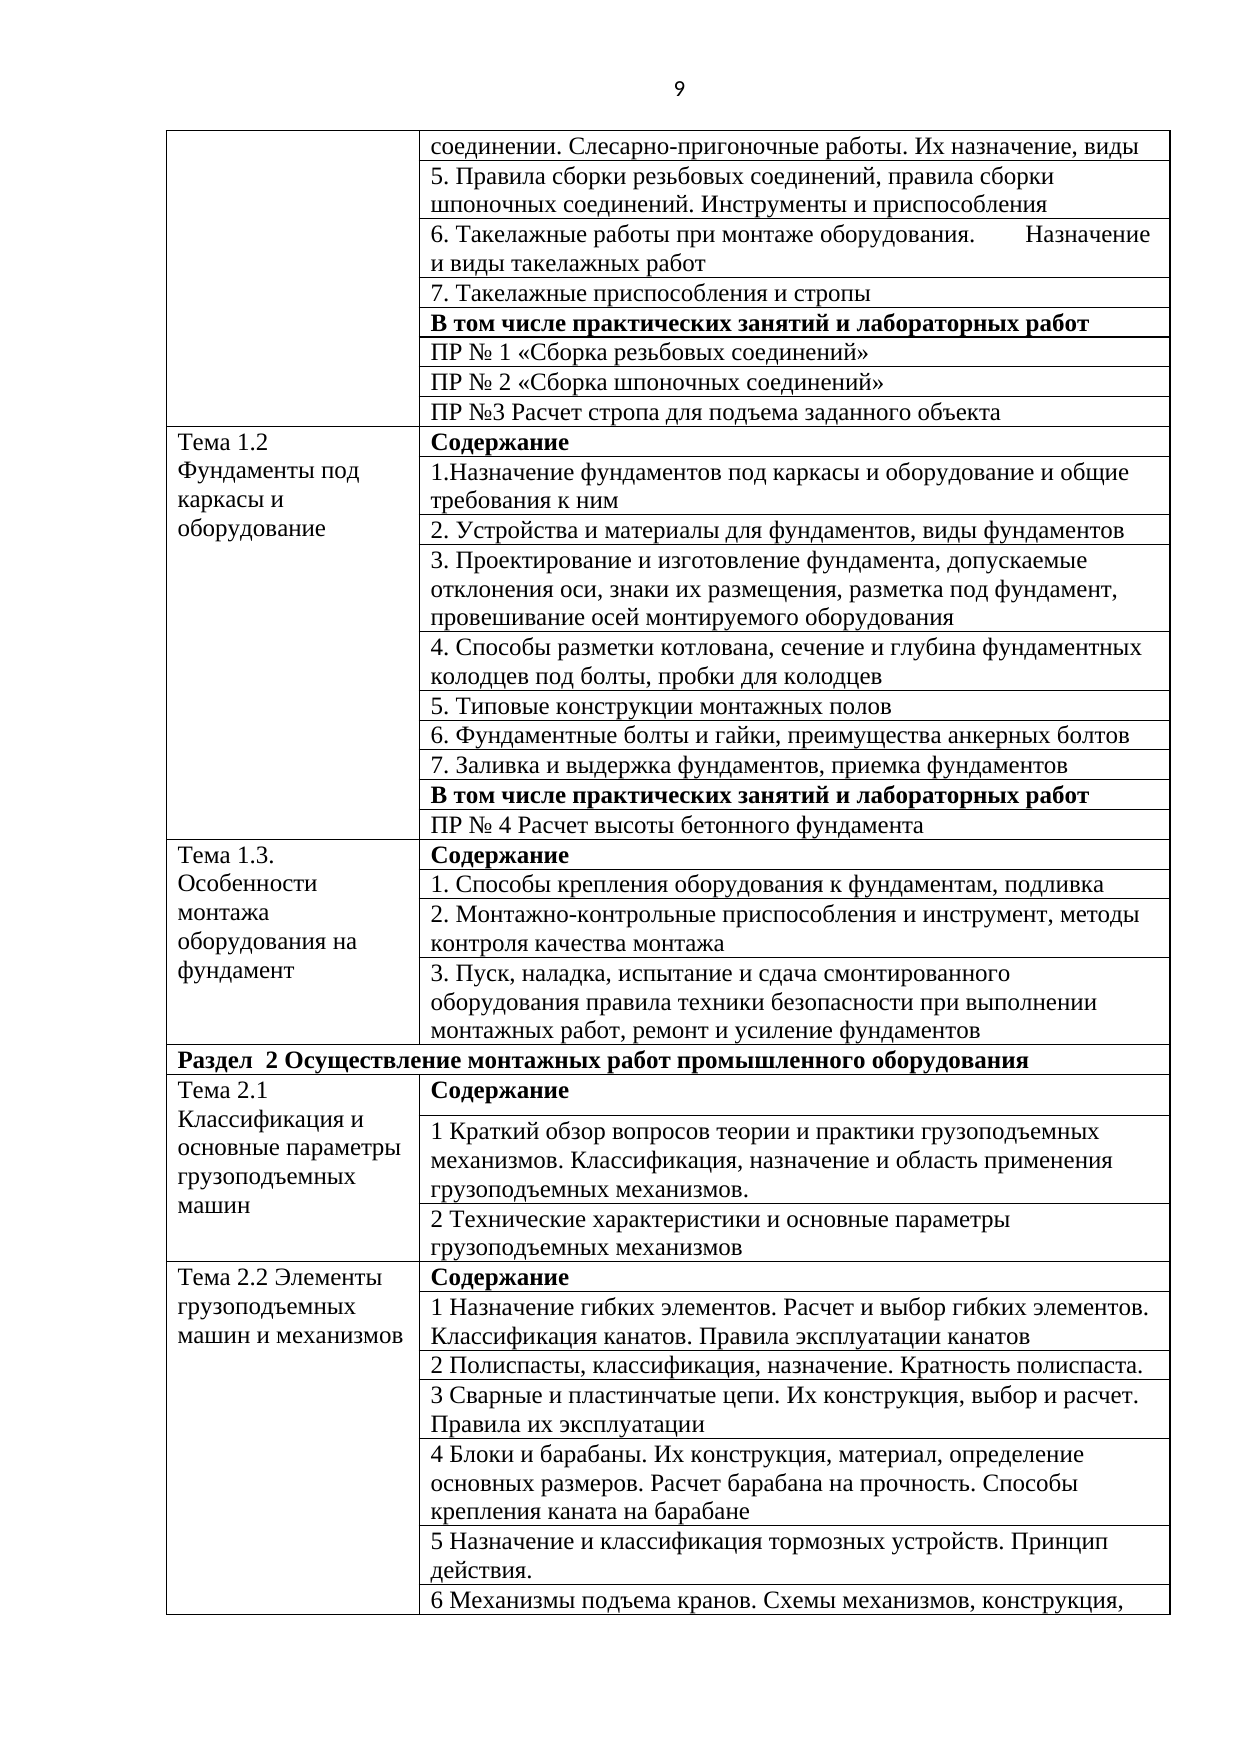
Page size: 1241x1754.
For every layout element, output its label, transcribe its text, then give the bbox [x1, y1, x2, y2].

table_cell Содержание [420, 427, 1169, 456]
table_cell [420, 131, 1169, 160]
table_cell ПР № 2 «Сборка шпоночных соединений» [420, 367, 1169, 396]
table_cell ПР № 1 «Сборка резьбовых соединений» [420, 338, 1169, 366]
table_cell 2 Технические характеристики и основные параметры грузоподъемных механизмов [420, 1204, 1169, 1261]
table_cell Содержание [420, 840, 1169, 868]
table_cell 3 Сварные и пластинчатые цепи. Их конструкция, выбор и расчет. Правила их эксплуатации [420, 1380, 1169, 1438]
table_cell Тема 2.1 Классификация и основные параметры грузоподъемных машин [167, 1075, 419, 1261]
table_cell 1 Назначение гибких элементов. Расчет и выбор гибких элементов. Классификация канатов. Правила эксплуатации канатов [420, 1292, 1169, 1349]
table_cell 4 Блоки и барабаны. Их конструкция, материал, определение основных размеров. Расчет барабана на прочность. Способы крепления каната на барабане [420, 1439, 1169, 1525]
table_cell 1.Назначение фундаментов под каркасы и оборудование и общие требования к ним [420, 457, 1169, 514]
table_cell 2. Устройства и материалы для фундаментов, виды фундаментов [420, 515, 1169, 544]
table_cell 7. Заливка и выдержка фундаментов, приемка фундаментов [420, 750, 1169, 779]
table_cell Тема 1.3. Особенности монтажа оборудования на фундамент [167, 840, 419, 1044]
table_cell 1 Краткий обзор вопросов теории и практики грузоподъемных механизмов. Классификация, назначение и область применения грузоподъемных механизмов. [420, 1116, 1169, 1203]
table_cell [420, 1585, 1169, 1613]
table_cell 2. Монтажно-контрольные приспособления и инструмент, методы контроля качества монтажа [420, 899, 1169, 957]
table_cell Тема 1.2 Фундаменты под каркасы и оборудование [167, 427, 419, 839]
table_cell 2 Полиспасты, классификация, назначение. Кратность полиспаста. [420, 1351, 1169, 1379]
table_cell 5 Назначение и классификация тормозных устройств. Принцип действия. [420, 1526, 1169, 1584]
table_cell 3. Пуск, наладка, испытание и сдача смонтированного оборудования правила техники безопасности при выполнении монтажных работ, ремонт и усиление фундаментов [420, 958, 1169, 1044]
table_cell 5. Правила сборки резьбовых соединений, правила сборки шпоночных соединений. Инструменты и приспособления [420, 161, 1169, 218]
table_cell ПР №3 Расчет стропа для подъема заданного объекта [420, 397, 1169, 426]
table_cell Раздел 2 Осуществление монтажных работ промышленного оборудования [167, 1045, 1169, 1074]
table_cell В том числе практических занятий и лабораторных работ [420, 308, 1169, 336]
table_cell Тема 2.2 Элементы грузоподъемных машин и механизмов [167, 1262, 419, 1613]
table_cell 4. Способы разметки котлована, сечение и глубина фундаментных колодцев под болты, пробки для колодцев [420, 632, 1169, 690]
table_cell Содержание [420, 1262, 1169, 1291]
table_cell 6. Фундаментные болты и гайки, преимущества анкерных болтов [420, 721, 1169, 749]
table_cell 1. Способы крепления оборудования к фундаментам, подливка [420, 870, 1169, 898]
table_cell Содержание [420, 1075, 1169, 1115]
table_cell 3. Проектирование и изготовление фундамента, допускаемые отклонения оси, знаки их размещения, разметка под фундамент, провешивание осей монтируемого оборудования [420, 545, 1169, 631]
table_cell 7. Такелажные приспособления и стропы [420, 278, 1169, 307]
table_cell 6. Такелажные работы при монтаже оборудования. Назначение и виды такелажных работ [420, 219, 1169, 277]
table_cell ПР № 4 Расчет высоты бетонного фундамента [420, 810, 1169, 839]
table_cell В том числе практических занятий и лабораторных работ [420, 780, 1169, 809]
table_cell 5. Типовые конструкции монтажных полов [420, 691, 1169, 719]
